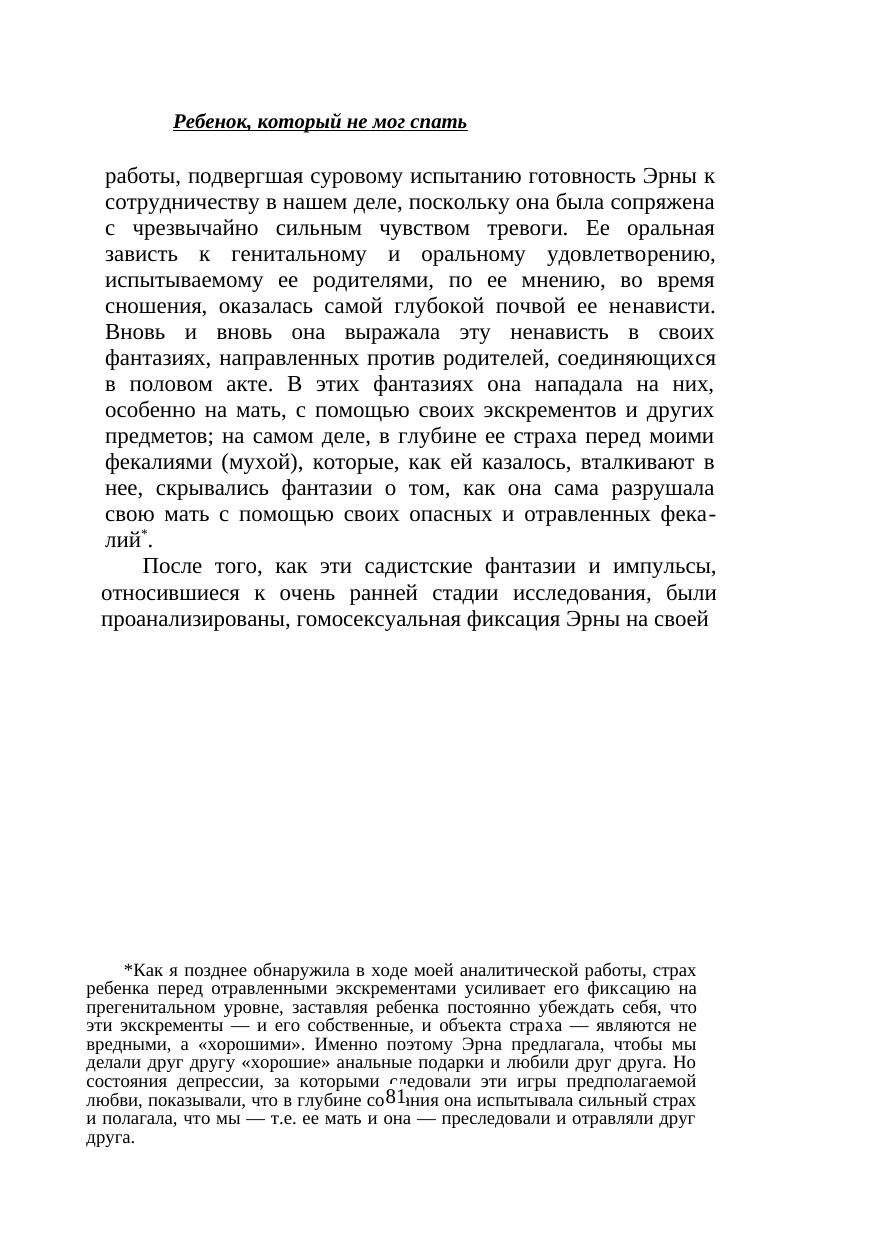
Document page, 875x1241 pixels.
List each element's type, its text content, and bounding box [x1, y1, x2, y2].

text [105, 162, 716, 553]
